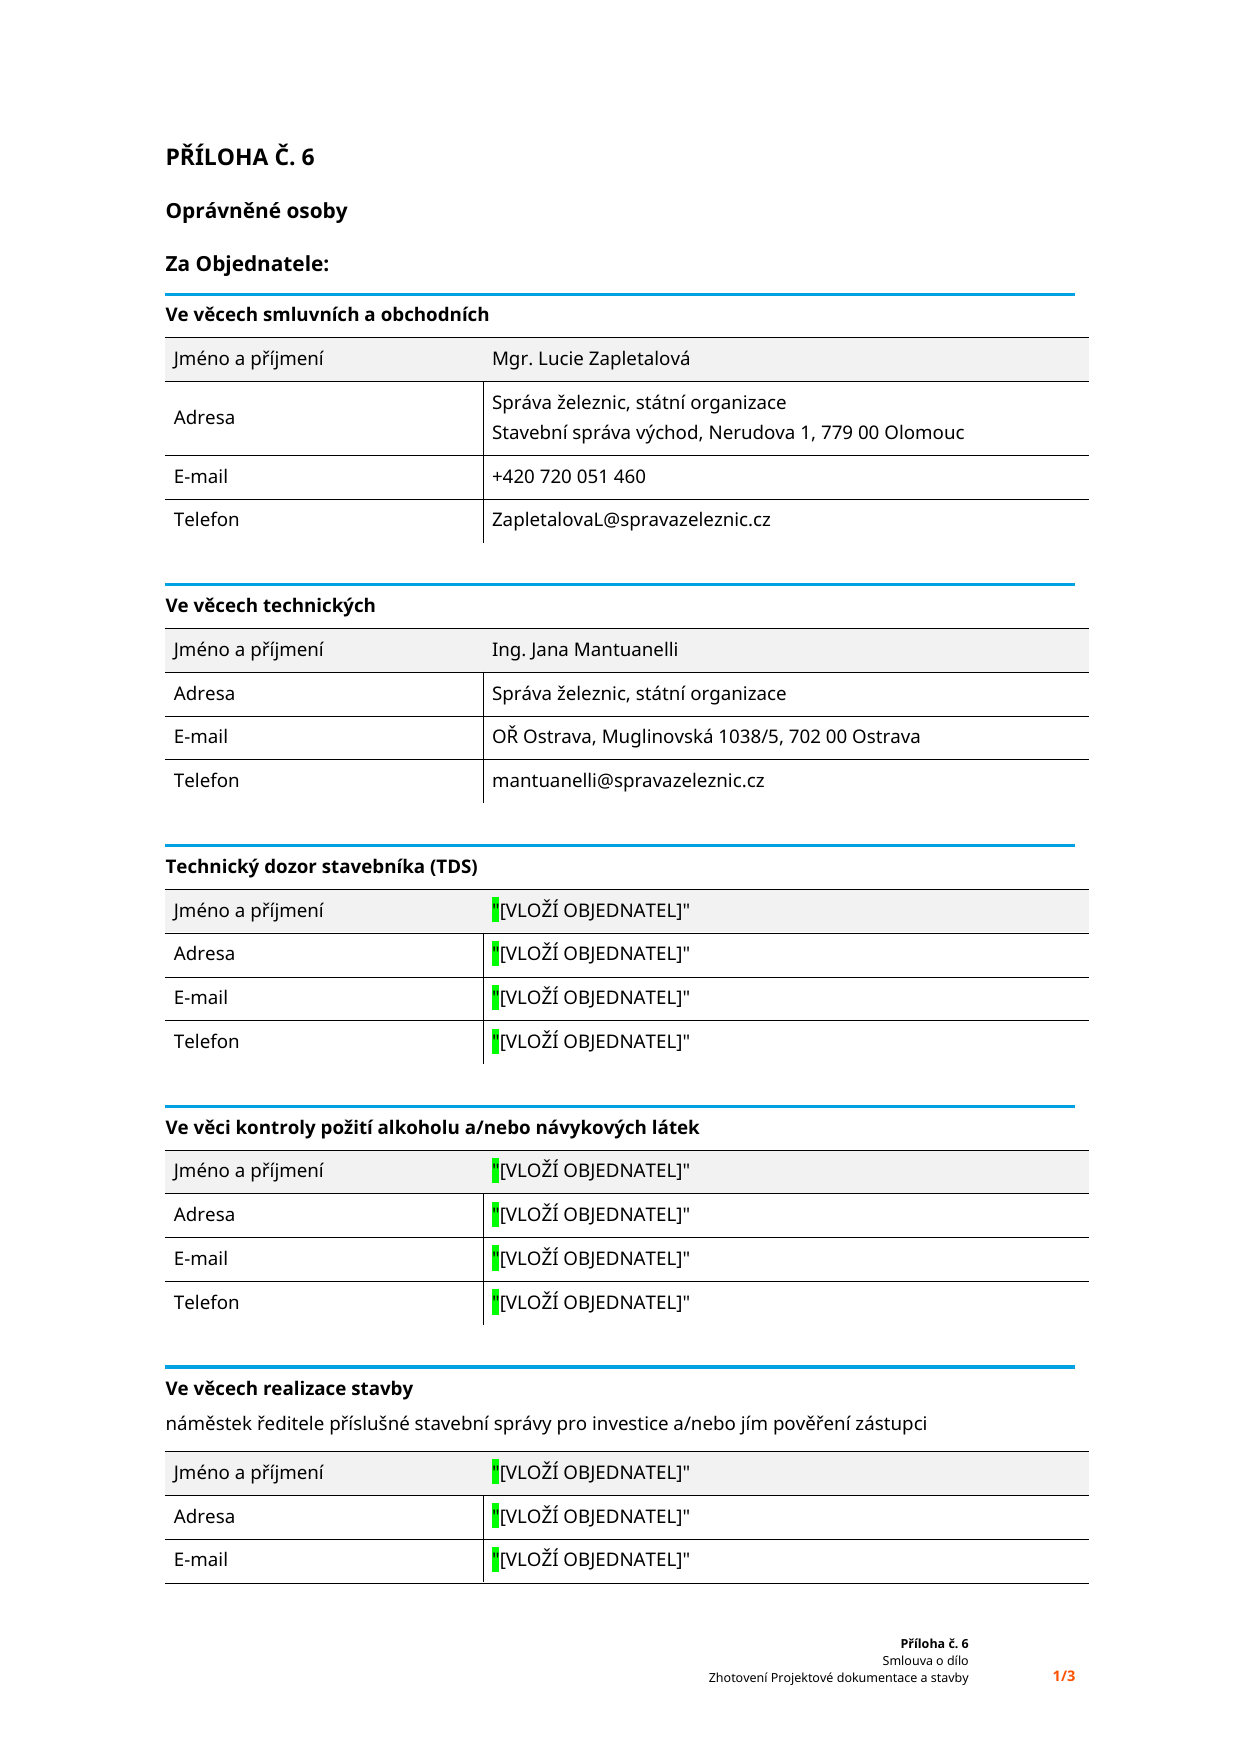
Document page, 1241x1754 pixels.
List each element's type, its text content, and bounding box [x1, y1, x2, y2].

text Ve věcech realizace stavby [165, 1369, 1075, 1400]
table_header Mgr. Lucie Zapletalová [484, 338, 1089, 381]
table_cell E-mail [165, 456, 483, 498]
table_header Ing. Jana Mantuanelli [484, 629, 1089, 672]
table_cell Správa železnic, státní organizace Stavební správa východ, Nerudova 1, 779 00 Olomouc [484, 382, 1089, 455]
table_cell mantuanelli@spravazeleznic.cz [484, 760, 1089, 803]
table_header [484, 1452, 1089, 1495]
table_header [484, 890, 1089, 932]
table_cell E-mail [165, 717, 483, 759]
table_header Jméno a příjmení [165, 338, 484, 381]
table_cell [484, 1540, 1089, 1582]
table_cell Adresa [165, 1194, 483, 1237]
table_cell [484, 934, 1089, 976]
table_cell Adresa [165, 934, 483, 976]
table_header Jméno a příjmení [165, 629, 484, 672]
table_header Jméno a příjmení [165, 1452, 484, 1495]
table_cell Telefon [165, 1021, 483, 1064]
table_cell [484, 1021, 1089, 1064]
table_cell E-mail [165, 1238, 483, 1281]
text Technický dozor stavebníka (TDS) [165, 847, 1075, 879]
table_cell Telefon [165, 500, 483, 542]
table_cell E-mail [165, 1540, 483, 1582]
text Za Objednatele: [165, 249, 1075, 277]
table_cell Telefon [165, 1282, 483, 1325]
table_cell [484, 1194, 1089, 1237]
table_cell Adresa [165, 673, 483, 716]
text Ve věcech smluvních a obchodních [165, 296, 1075, 327]
text Ve věci kontroly požití alkoholu a/nebo návykových látek [165, 1108, 1075, 1139]
table_cell Telefon [165, 760, 483, 803]
table_cell ZapletalovaL@spravazeleznic.cz [484, 500, 1089, 542]
text Příloha č. 6 [165, 141, 1075, 173]
table_cell E-mail [165, 978, 483, 1020]
table_header [484, 1151, 1089, 1193]
text Oprávněné osoby [165, 197, 1075, 225]
table_cell Adresa [165, 1496, 483, 1538]
table_cell [484, 978, 1089, 1020]
table_cell [484, 1496, 1089, 1538]
table_cell Adresa [165, 382, 483, 455]
table_cell OŘ Ostrava, Muglinovská 1038/5, 702 00 Ostrava [484, 717, 1089, 759]
text Ve věcech technických [165, 586, 1075, 618]
table_header Jméno a příjmení [165, 890, 484, 932]
table_cell Správa železnic, státní organizace [484, 673, 1089, 716]
text náměstek ředitele příslušné stavební správy pro investice a/nebo jím pověření zástupci [165, 1410, 1075, 1436]
table_cell +420 720 051 460 [484, 456, 1089, 498]
table_cell [484, 1238, 1089, 1281]
table_cell [484, 1282, 1089, 1325]
table_header Jméno a příjmení [165, 1151, 484, 1193]
